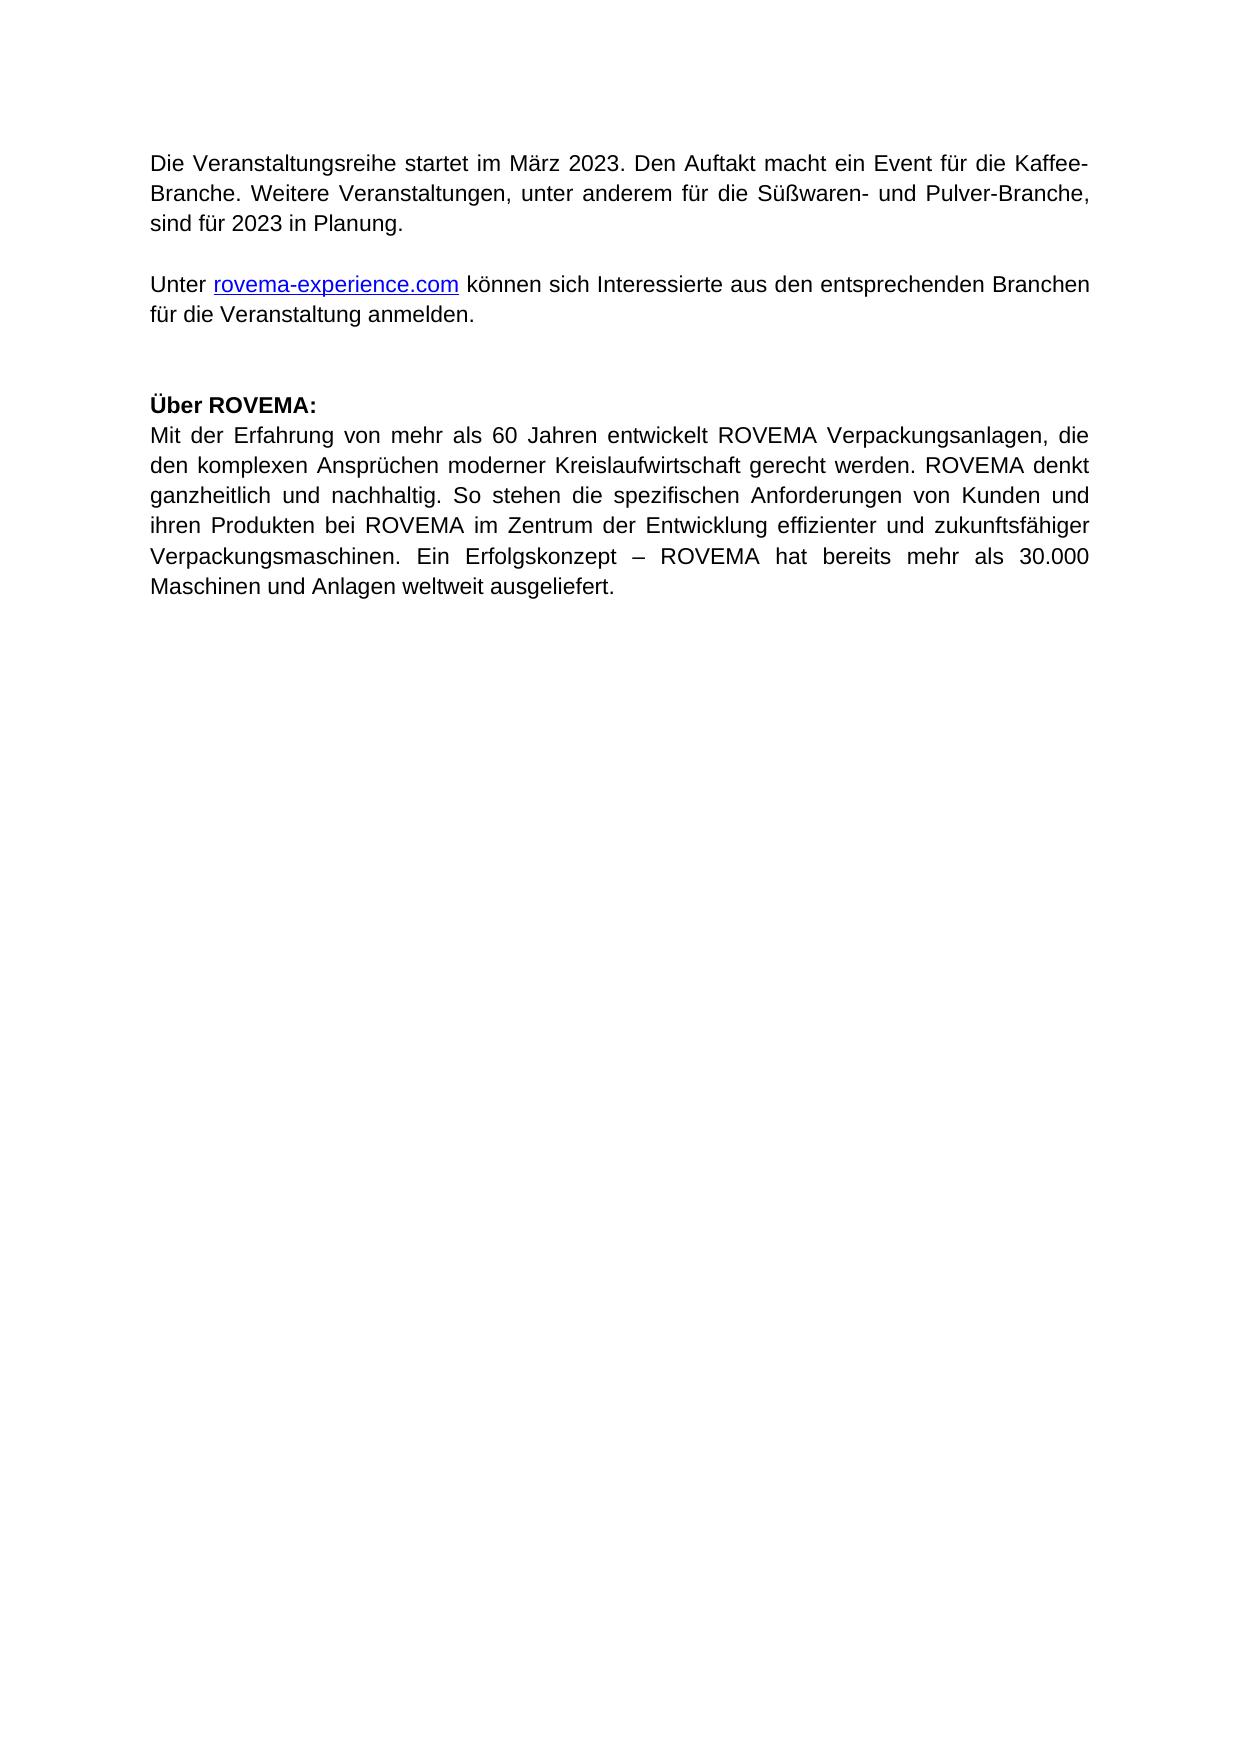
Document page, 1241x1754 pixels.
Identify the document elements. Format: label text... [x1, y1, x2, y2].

text Über ROVEMA: [150, 392, 1090, 418]
text Die Veranstaltungsreihe startet im März 2023. Den Auftakt macht ein Event für die Kaffee-Branche. Weitere Veranstaltungen, unter anderem für die Süßwaren- und Pulver-Branche, sind für 2023 in Planung. [150, 150, 1090, 237]
text Mit der Erfahrung von mehr als 60 Jahren entwickelt ROVEMA Verpackungsanlagen, die den komplexen Ansprüchen moderner Kreislaufwirtschaft gerecht werden. ROVEMA denkt ganzheitlich und nachhaltig. So stehen die spezifischen Anforderungen von Kunden und ihren Produkten bei ROVEMA im Zentrum der Entwicklung effizienter und zukunftsfähiger Verpackungsmaschinen. Ein Erfolgskonzept – ROVEMA hat bereits mehr als 30.000 Maschinen und Anlagen weltweit ausgeliefert. [150, 422, 1090, 599]
text Unter rovema-experience.com können sich Interessierte aus den entsprechenden Branchen für die Veranstaltung anmelden. [150, 271, 1090, 327]
